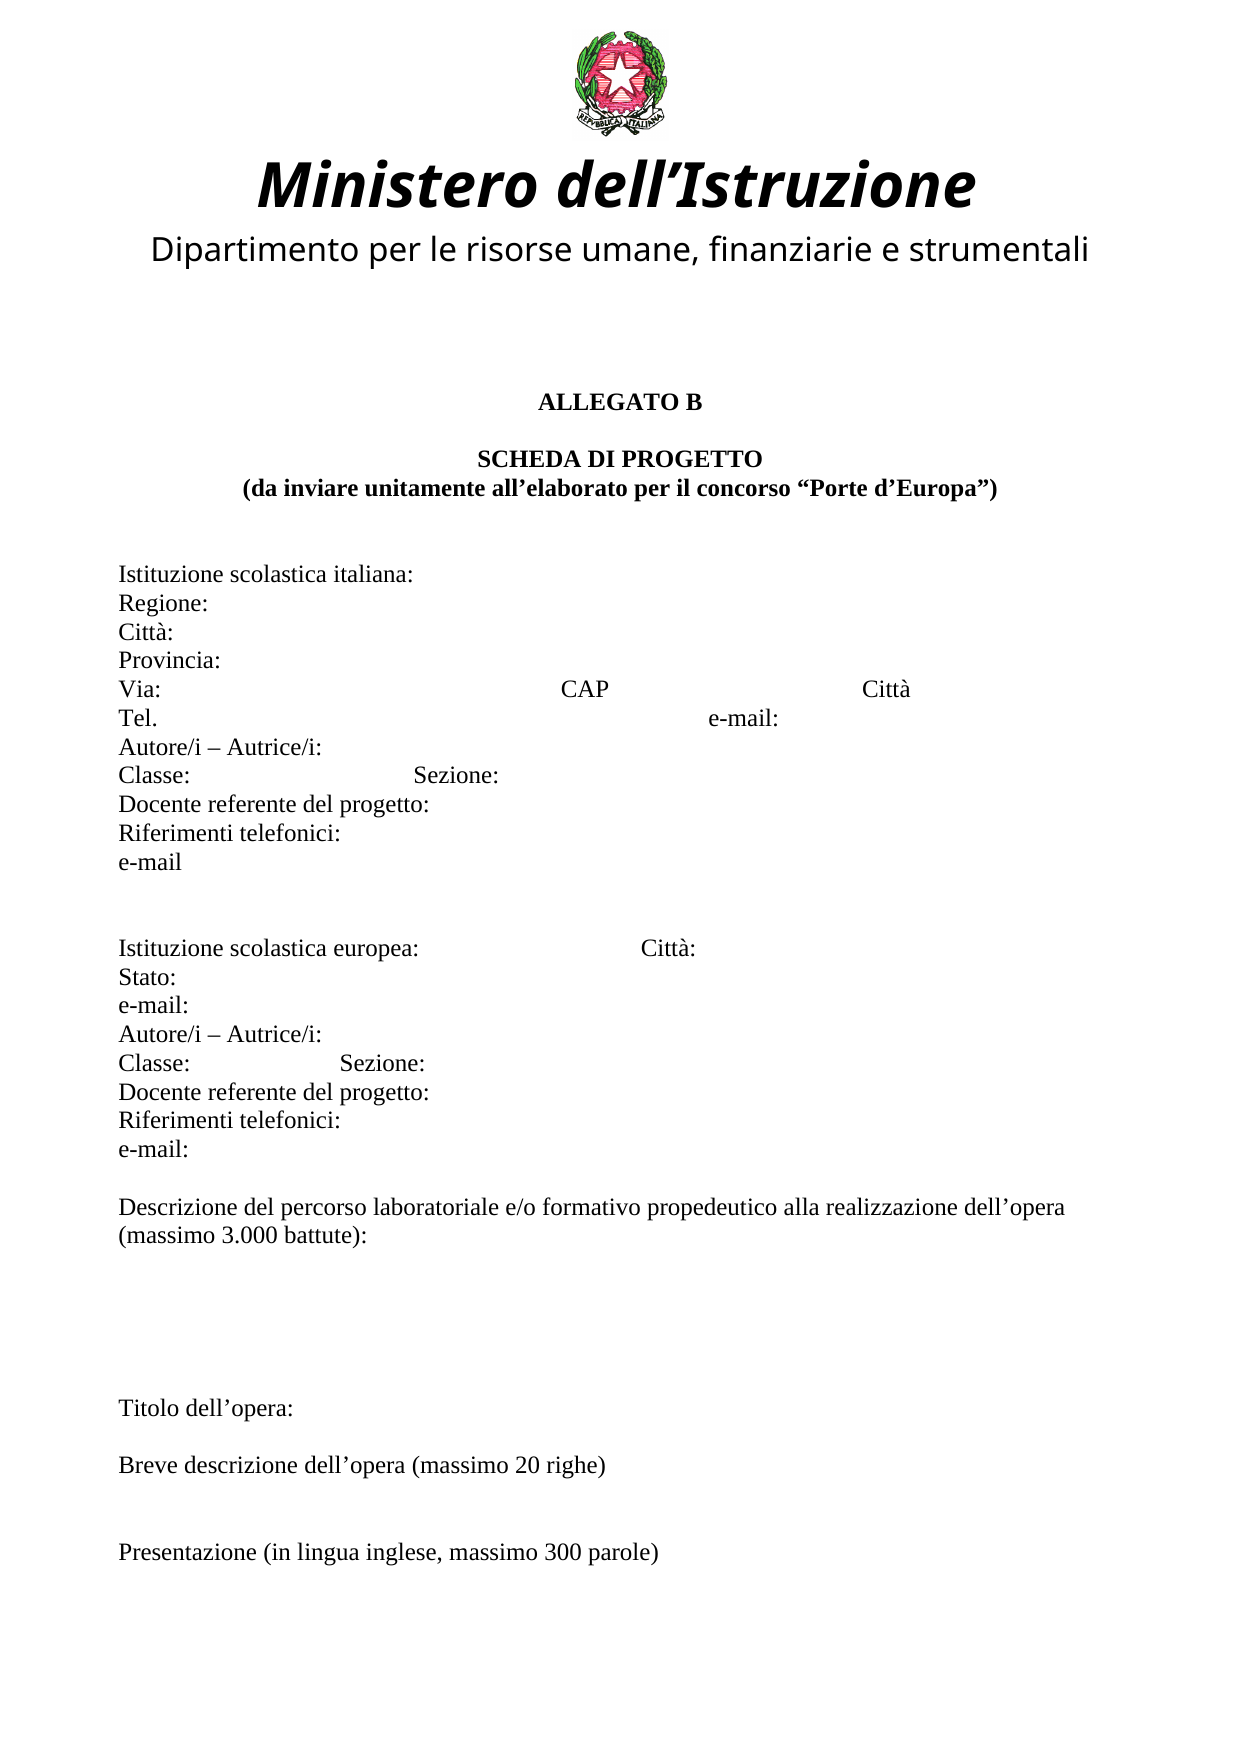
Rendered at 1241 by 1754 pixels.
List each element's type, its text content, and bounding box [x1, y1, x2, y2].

text Classe: Sezione: [118, 1048, 1122, 1077]
text Via: CAP Città [118, 674, 1122, 703]
text Classe: Sezione: [118, 760, 1122, 789]
text Presentazione (in lingua inglese, massimo 300 parole) [118, 1537, 1122, 1565]
text Riferimenti telefonici: [118, 1105, 1122, 1134]
text Città: [118, 617, 1122, 645]
text e-mail: [118, 990, 1122, 1019]
text Provincia: [118, 645, 1122, 674]
text Istituzione scolastica italiana: Regione: [118, 559, 1122, 617]
text Autore/i – Autrice/i: [118, 1019, 1122, 1048]
text Docente referente del progetto: [118, 789, 1122, 818]
text Titolo dell’opera: [118, 1393, 1122, 1422]
text Breve descrizione dell’opera (massimo 20 righe) [118, 1450, 1122, 1479]
text Stato: [118, 962, 1122, 990]
text Riferimenti telefonici: [118, 818, 1122, 847]
text Docente referente del progetto: [118, 1077, 1122, 1105]
text e-mail: [118, 1134, 1122, 1163]
text Istituzione scolastica europea: Città: [118, 933, 1122, 962]
text (da inviare unitamente all’elaborato per il concorso “Porte d’Europa”) [118, 473, 1122, 502]
text Descrizione del percorso laboratoriale e/o formativo propedeutico alla realizzazione dell’opera (massimo 3.000 battute): [118, 1192, 1122, 1249]
text Tel. e-mail: [118, 703, 1122, 732]
picture [571, 29, 669, 141]
text SCHEDA DI PROGETTO [118, 444, 1122, 473]
text ALLEGATO B [118, 387, 1122, 415]
text e-mail [118, 847, 1122, 875]
text Autore/i – Autrice/i: [118, 732, 1122, 760]
